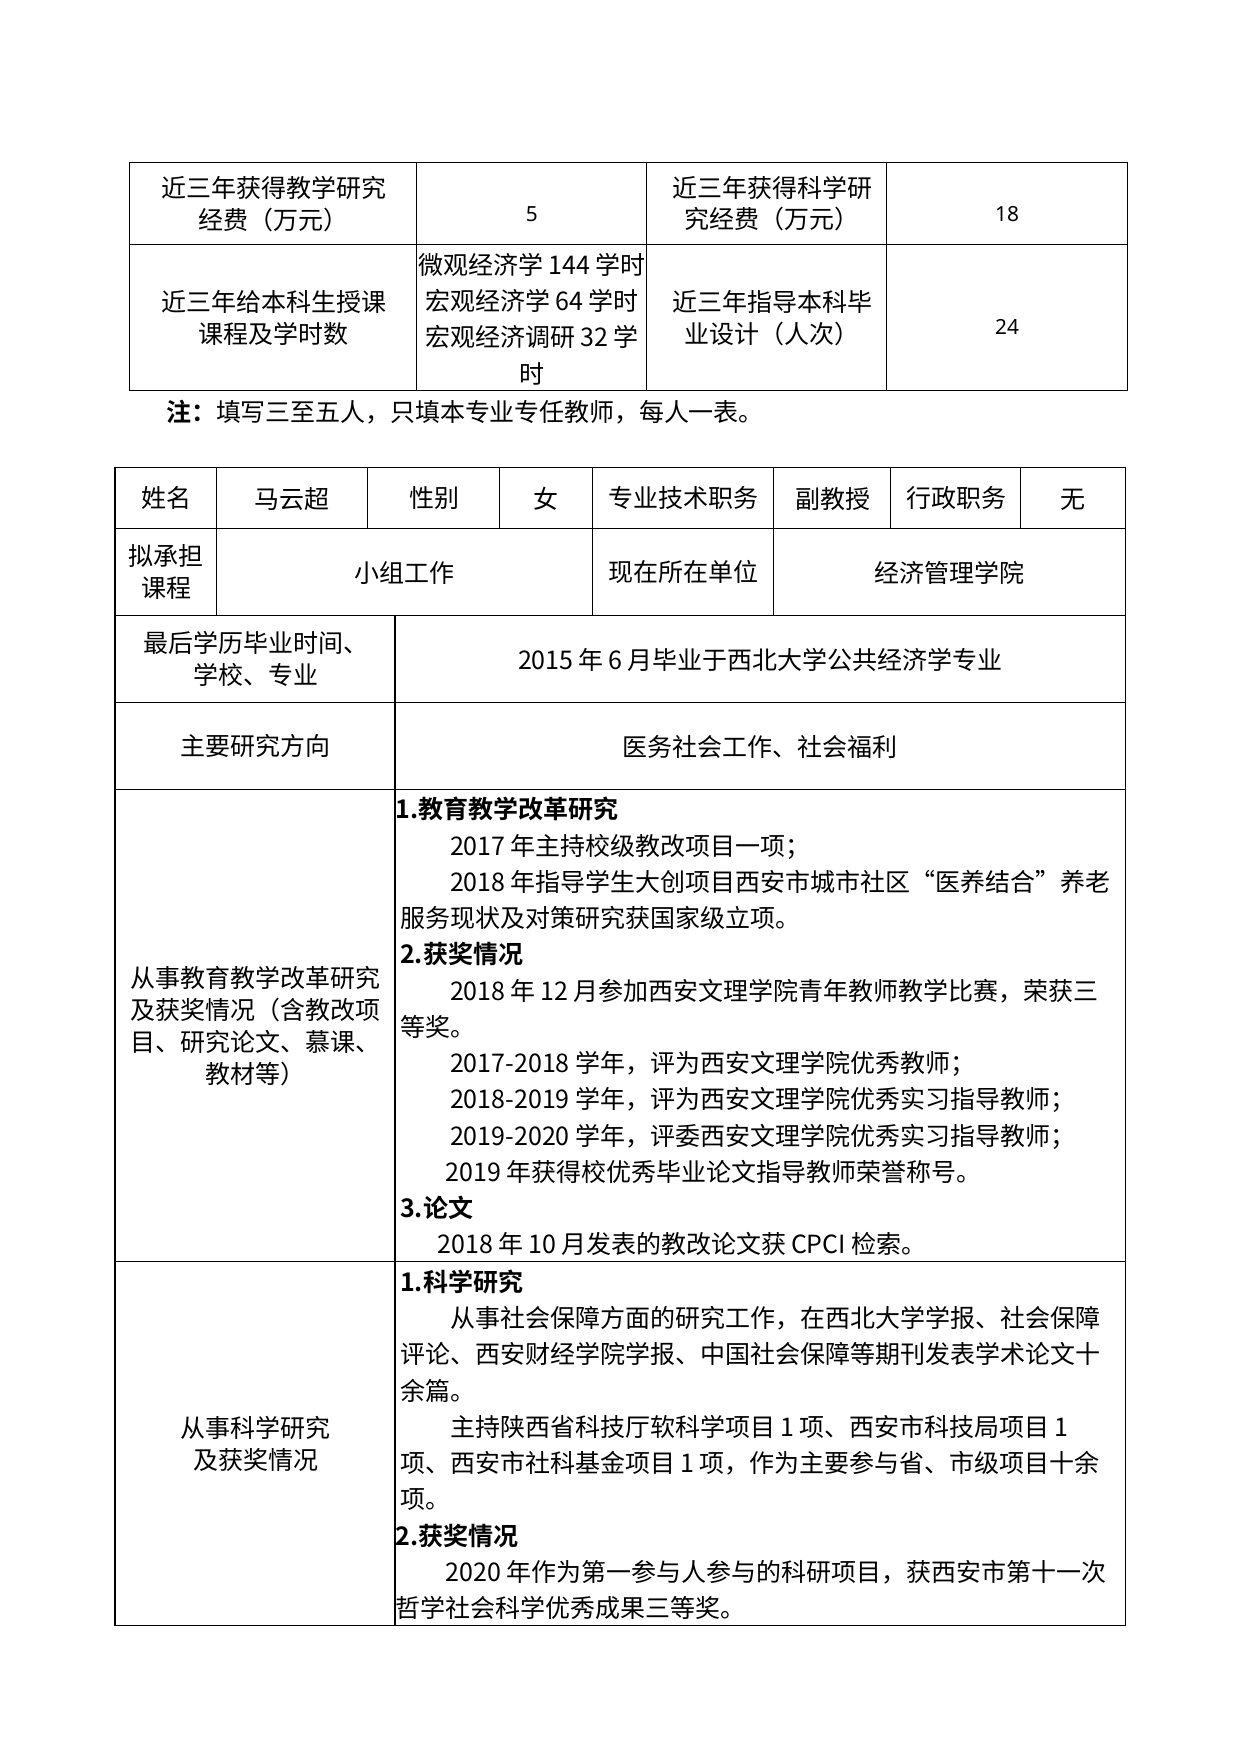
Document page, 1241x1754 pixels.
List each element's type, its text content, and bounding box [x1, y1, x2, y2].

text 注：填写三至五人，只填本专业专任教师，每人一表。 [166, 391, 1122, 429]
table_header 性别 [368, 468, 499, 528]
table_cell 拟承担 课程 [116, 529, 216, 615]
table_cell 24 [887, 245, 1127, 390]
table_cell 近三年给本科生授课 课程及学时数 [130, 245, 416, 390]
table_cell 小组工作 [217, 529, 592, 615]
table_cell 近三年指导本科毕 业设计（人次） [647, 245, 886, 390]
table_cell 经济管理学院 [774, 529, 1125, 615]
table_cell 5 [417, 163, 646, 244]
table_cell 最后学历毕业时间、 学校、专业 [116, 616, 394, 702]
table_header 副教授 [774, 468, 890, 528]
table_cell 1.教育教学改革研究 2017年主持校级教改项目一项； 2018年指导学生大创项目西安市城市社区“医养结合”养老服务现状及对策研究获国家级立项。 2.获奖情况 2018年12月参加西安文理学院青年教师教学比赛，荣获三等奖。 2017-2018学年，评为西安文理学院优秀教师； 2018-2019学年，评为西安文理学院优秀实习指导教师； 2019-2020学年，评委西安文理学院优秀实习指导教师； 2019年获得校优秀毕业论文指导教师荣誉称号。 3.论文 2018年10月发表的教改论文获CPCI检索。 [396, 790, 1125, 1261]
table_cell 近三年获得科学研 究经费（万元） [647, 163, 886, 244]
table_cell 1.科学研究 从事社会保障方面的研究工作，在西北大学学报、社会保障评论、西安财经学院学报、中国社会保障等期刊发表学术论文十余篇。 主持陕西省科技厅软科学项目1项、西安市科技局项目1项、西安市社科基金项目1项，作为主要参与省、市级项目十余项。 2.获奖情况 2020年作为第一参与人参与的科研项目，获西安市第十一次哲学社会科学优秀成果三等奖。 [396, 1262, 1125, 1625]
table_cell 微观经济学144学时 宏观经济学64学时 宏观经济调研32学时 [417, 245, 646, 390]
table_cell 医务社会工作、社会福利 [396, 703, 1125, 789]
table_header 姓名 [116, 468, 216, 528]
table_cell 18 [887, 163, 1127, 244]
table_header 女 [500, 468, 592, 528]
table_cell 从事科学研究 及获奖情况 [116, 1262, 394, 1625]
table_cell 2015年6月毕业于西北大学公共经济学专业 [396, 616, 1125, 702]
table_header 无 [1021, 468, 1125, 528]
table_header 马云超 [217, 468, 367, 528]
table_header 行政职务 [891, 468, 1020, 528]
table_cell 主要研究方向 [116, 703, 394, 789]
table_cell 从事教育教学改革研究及获奖情况（含教改项目、研究论文、慕课、 教材等） [116, 790, 394, 1261]
table_cell 现在所在单位 [593, 529, 773, 615]
table_cell 近三年获得教学研究 经费（万元） [130, 163, 416, 244]
table_header 专业技术职务 [593, 468, 773, 528]
